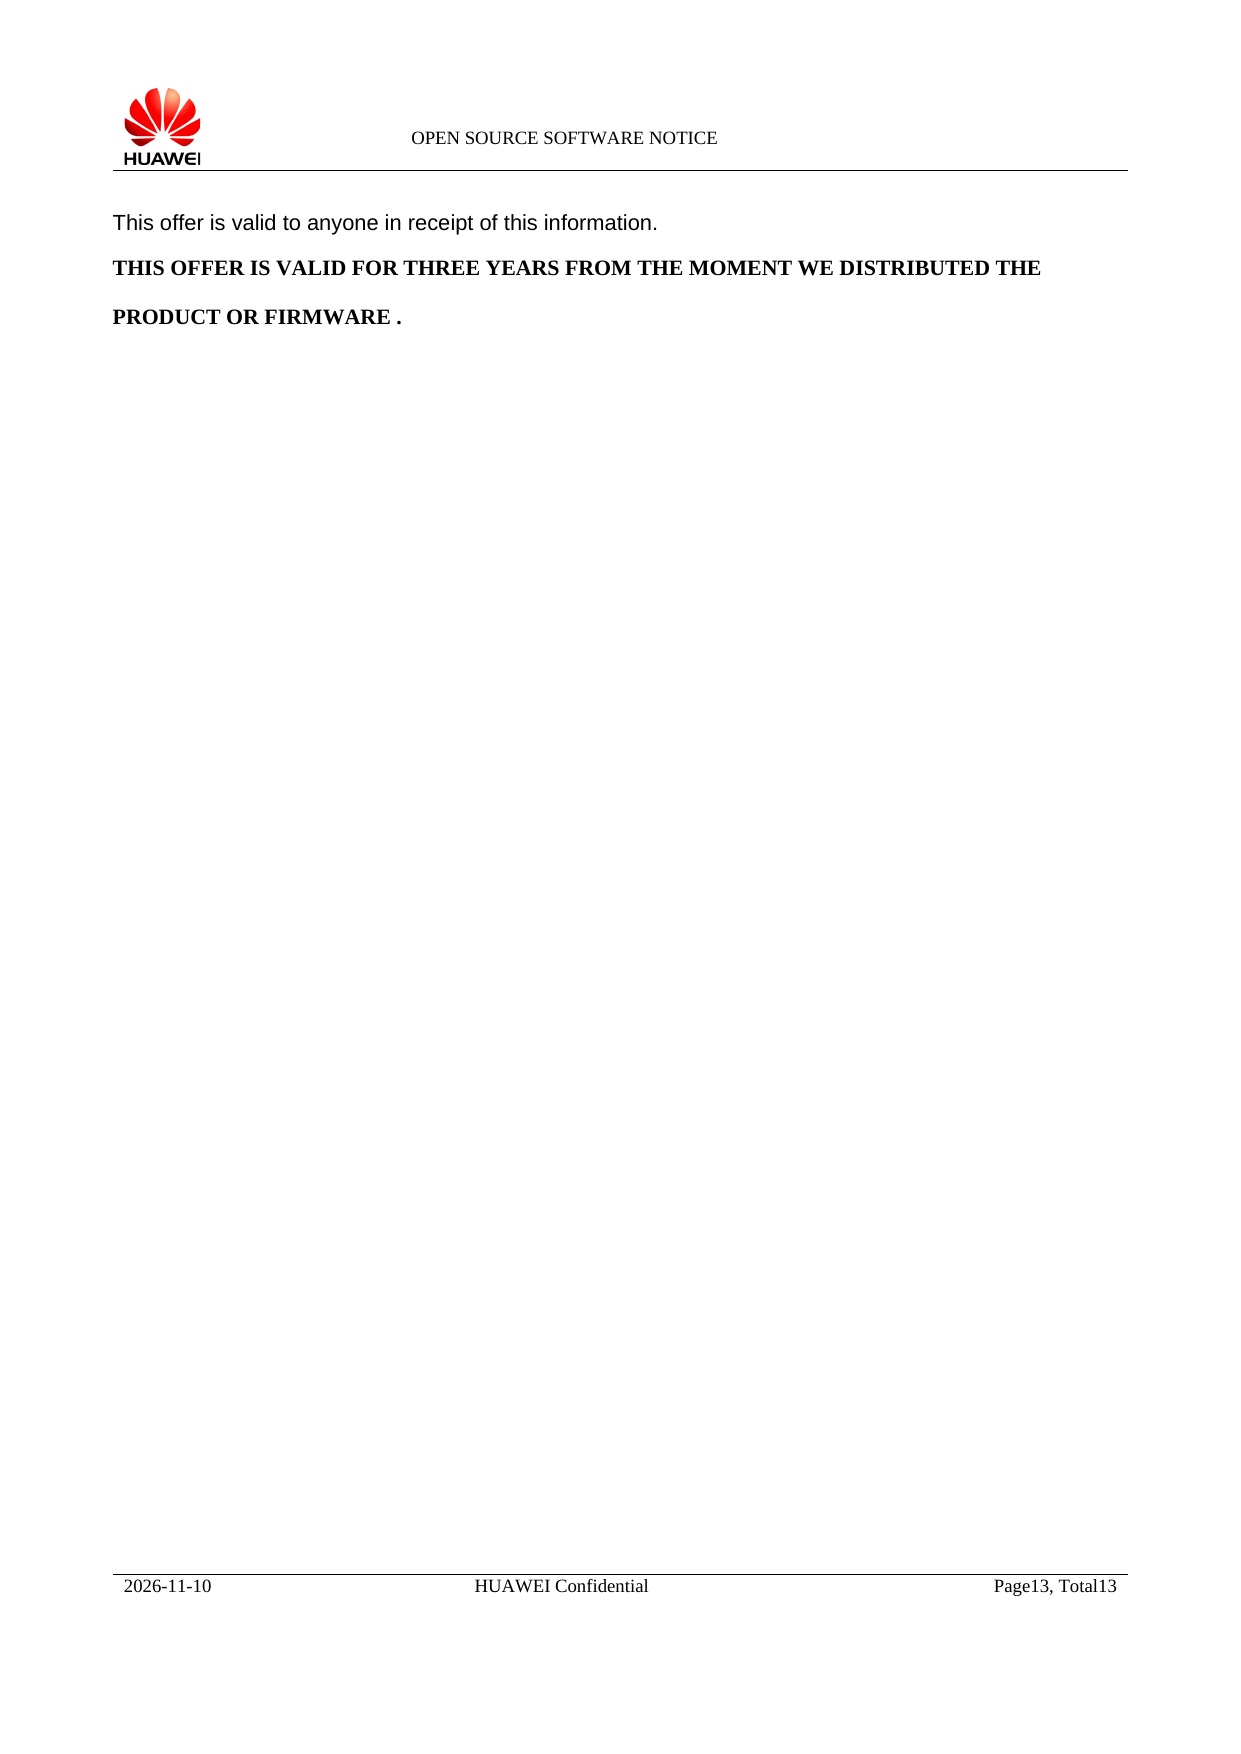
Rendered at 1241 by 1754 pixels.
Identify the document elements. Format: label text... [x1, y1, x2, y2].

text This offer is valid for three years from the moment we distributed the product or firmware . [112, 251, 1128, 333]
text This offer is valid to anyone in receipt of this information. [112, 206, 1128, 239]
picture [124, 88, 201, 165]
